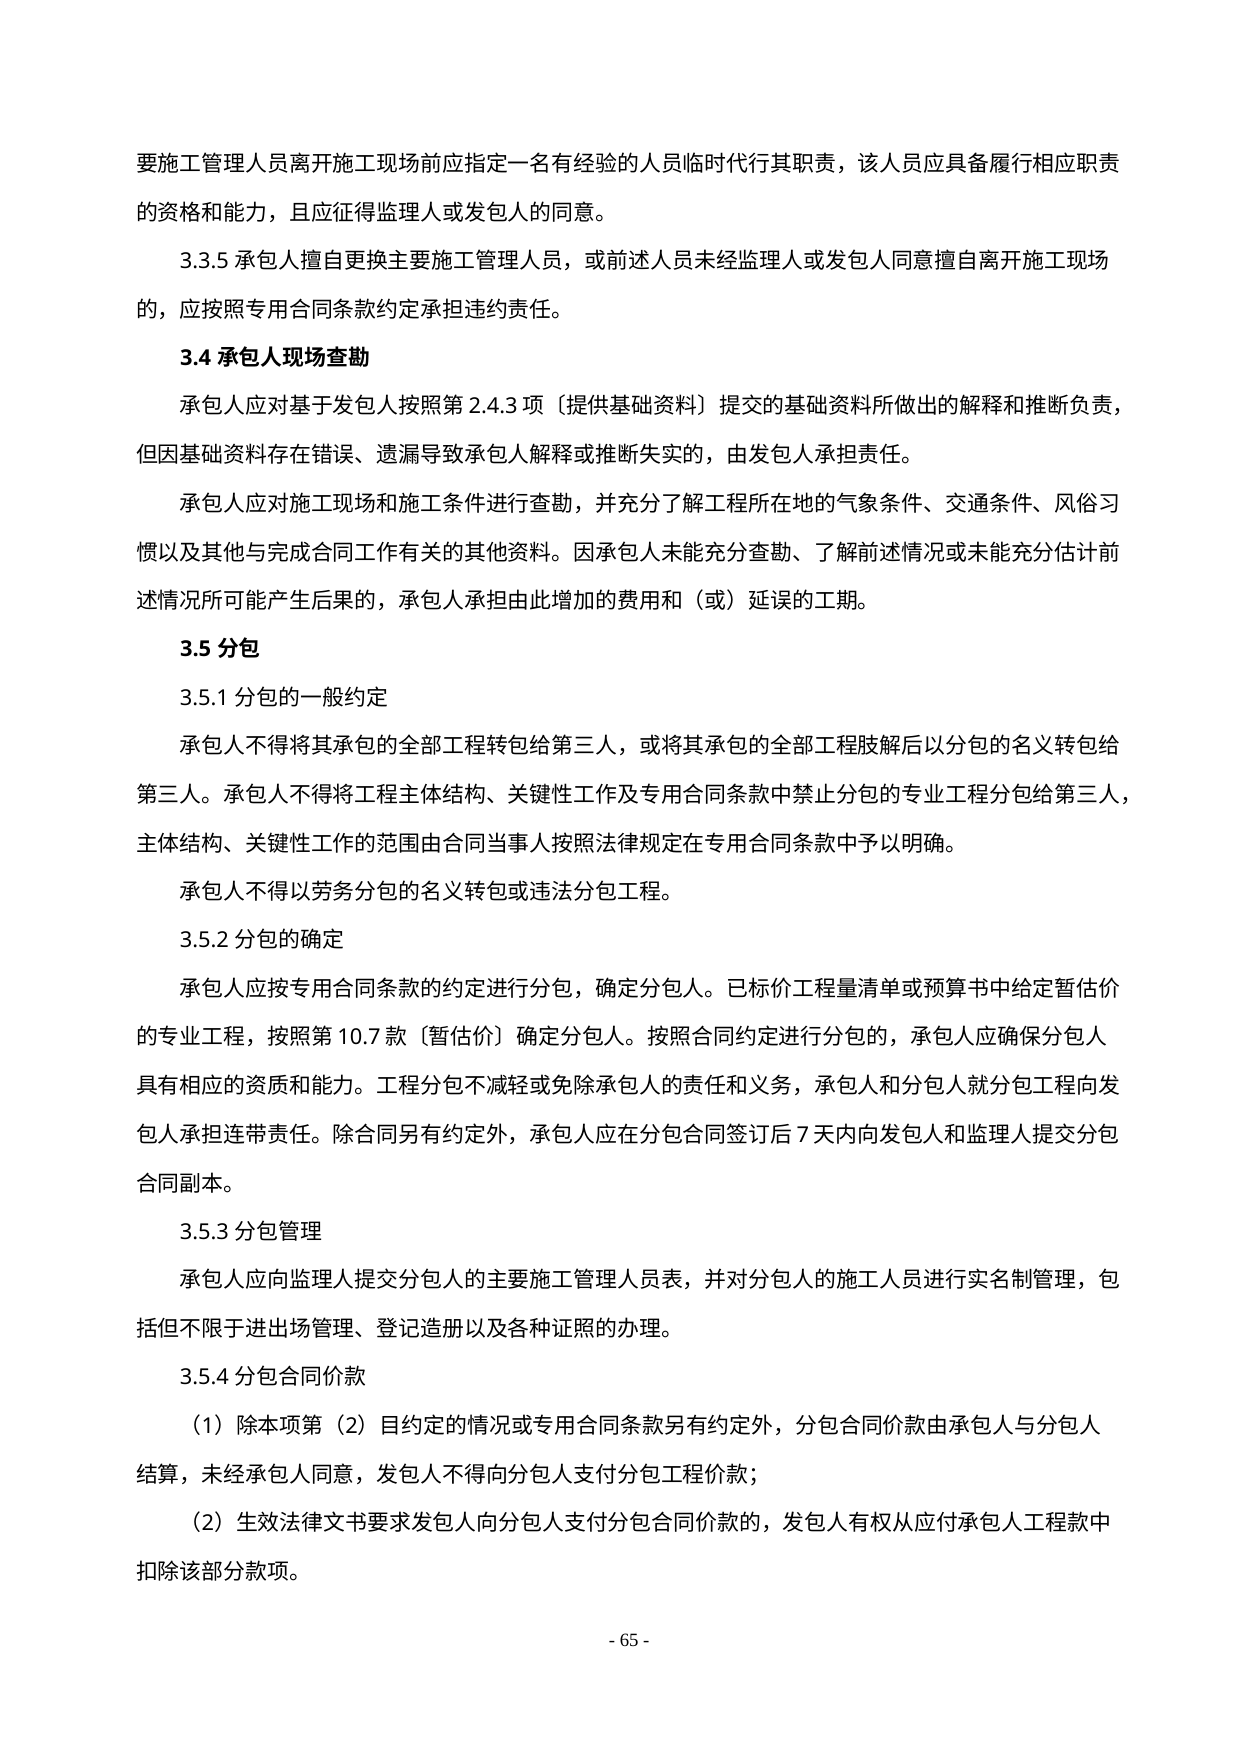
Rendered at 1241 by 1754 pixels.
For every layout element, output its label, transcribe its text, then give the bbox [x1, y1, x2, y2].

text 承包人应按专用合同条款的约定进行分包，确定分包人。已标价工程量清单或预算书中给定暂估价的专业工程，按照第10.7款〔暂估价〕确定分包人。按照合同约定进行分包的，承包人应确保分包人具有相应的资质和能力。工程分包不减轻或免除承包人的责任和义务，承包人和分包人就分包工程向发包人承担连带责任。除合同另有约定外，承包人应在分包合同签订后7天内向发包人和监理人提交分包合同副本。 [136, 970, 1122, 1198]
text 承包人不得以劳务分包的名义转包或违法分包工程。 [136, 874, 1122, 906]
text （1）除本项第（2）目约定的情况或专用合同条款另有约定外，分包合同价款由承包人与分包人结算，未经承包人同意，发包人不得向分包人支付分包工程价款； [136, 1407, 1122, 1489]
text 承包人应对施工现场和施工条件进行查勘，并充分了解工程所在地的气象条件、交通条件、风俗习惯以及其他与完成合同工作有关的其他资料。因承包人未能充分查勘、了解前述情况或未能充分估计前述情况所可能产生后果的，承包人承担由此增加的费用和（或）延误的工期。 [136, 485, 1122, 615]
text 承包人应向监理人提交分包人的主要施工管理人员表，并对分包人的施工人员进行实名制管理，包括但不限于进出场管理、登记造册以及各种证照的办理。 [136, 1262, 1122, 1343]
subtitle 3.4 承包人现场查勘 [136, 340, 1122, 372]
text 3.5.4 分包合同价款 [136, 1359, 1122, 1392]
text 3.3.5 承包人擅自更换主要施工管理人员，或前述人员未经监理人或发包人同意擅自离开施工现场的，应按照专用合同条款约定承担违约责任。 [136, 243, 1122, 324]
text 承包人应对基于发包人按照第2.4.3项〔提供基础资料〕提交的基础资料所做出的解释和推断负责，但因基础资料存在错误、遗漏导致承包人解释或推断失实的，由发包人承担责任。 [136, 388, 1122, 469]
text 3.5.2 分包的确定 [136, 922, 1122, 954]
text 3.5.1 分包的一般约定 [136, 679, 1122, 712]
text （2）生效法律文书要求发包人向分包人支付分包合同价款的，发包人有权从应付承包人工程款中扣除该部分款项。 [136, 1504, 1122, 1586]
text 承包人不得将其承包的全部工程转包给第三人，或将其承包的全部工程肢解后以分包的名义转包给第三人。承包人不得将工程主体结构、关键性工作及专用合同条款中禁止分包的专业工程分包给第三人，主体结构、关键性工作的范围由合同当事人按照法律规定在专用合同条款中予以明确。 [136, 728, 1122, 858]
subtitle 3.5 分包 [136, 631, 1122, 664]
text 3.5.3 分包管理 [136, 1214, 1122, 1246]
